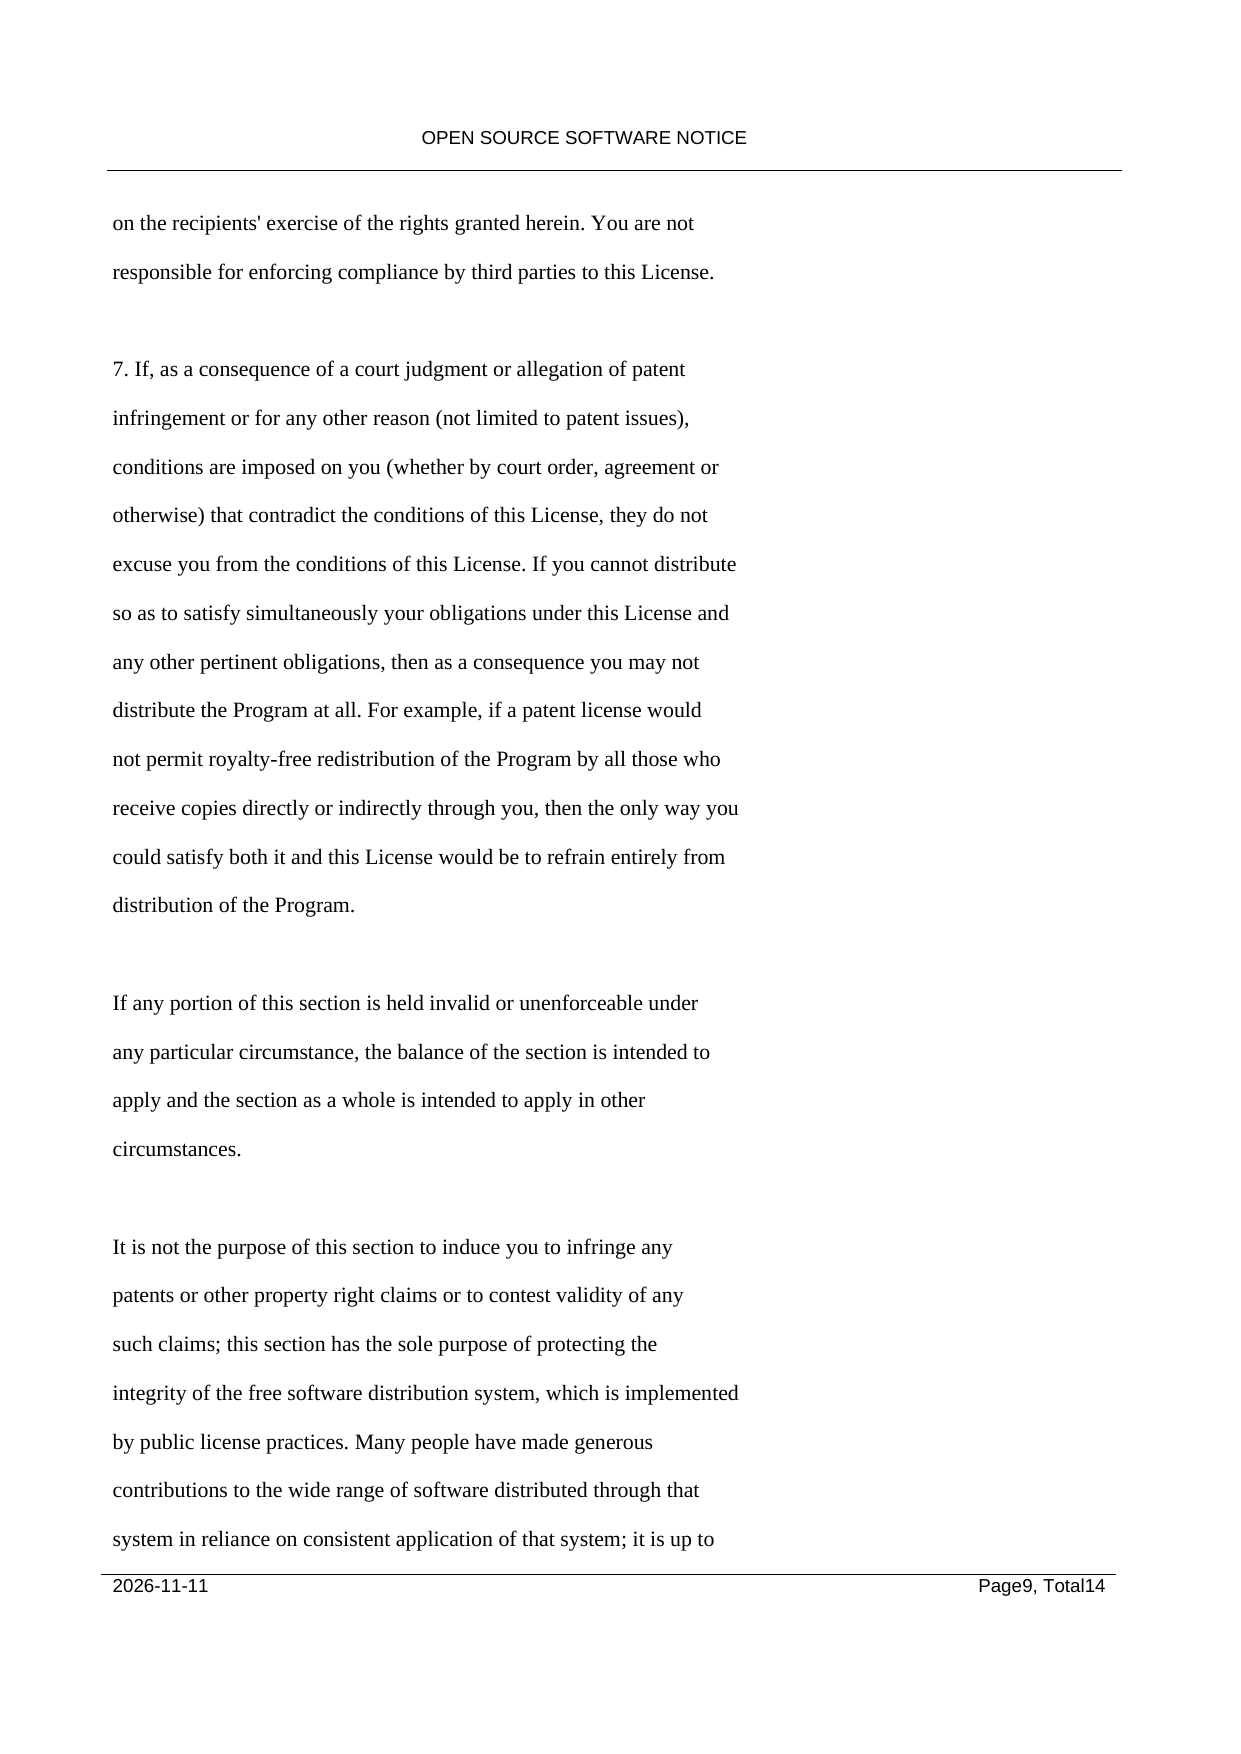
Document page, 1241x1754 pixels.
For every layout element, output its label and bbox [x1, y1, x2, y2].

text [112, 206, 1128, 1555]
